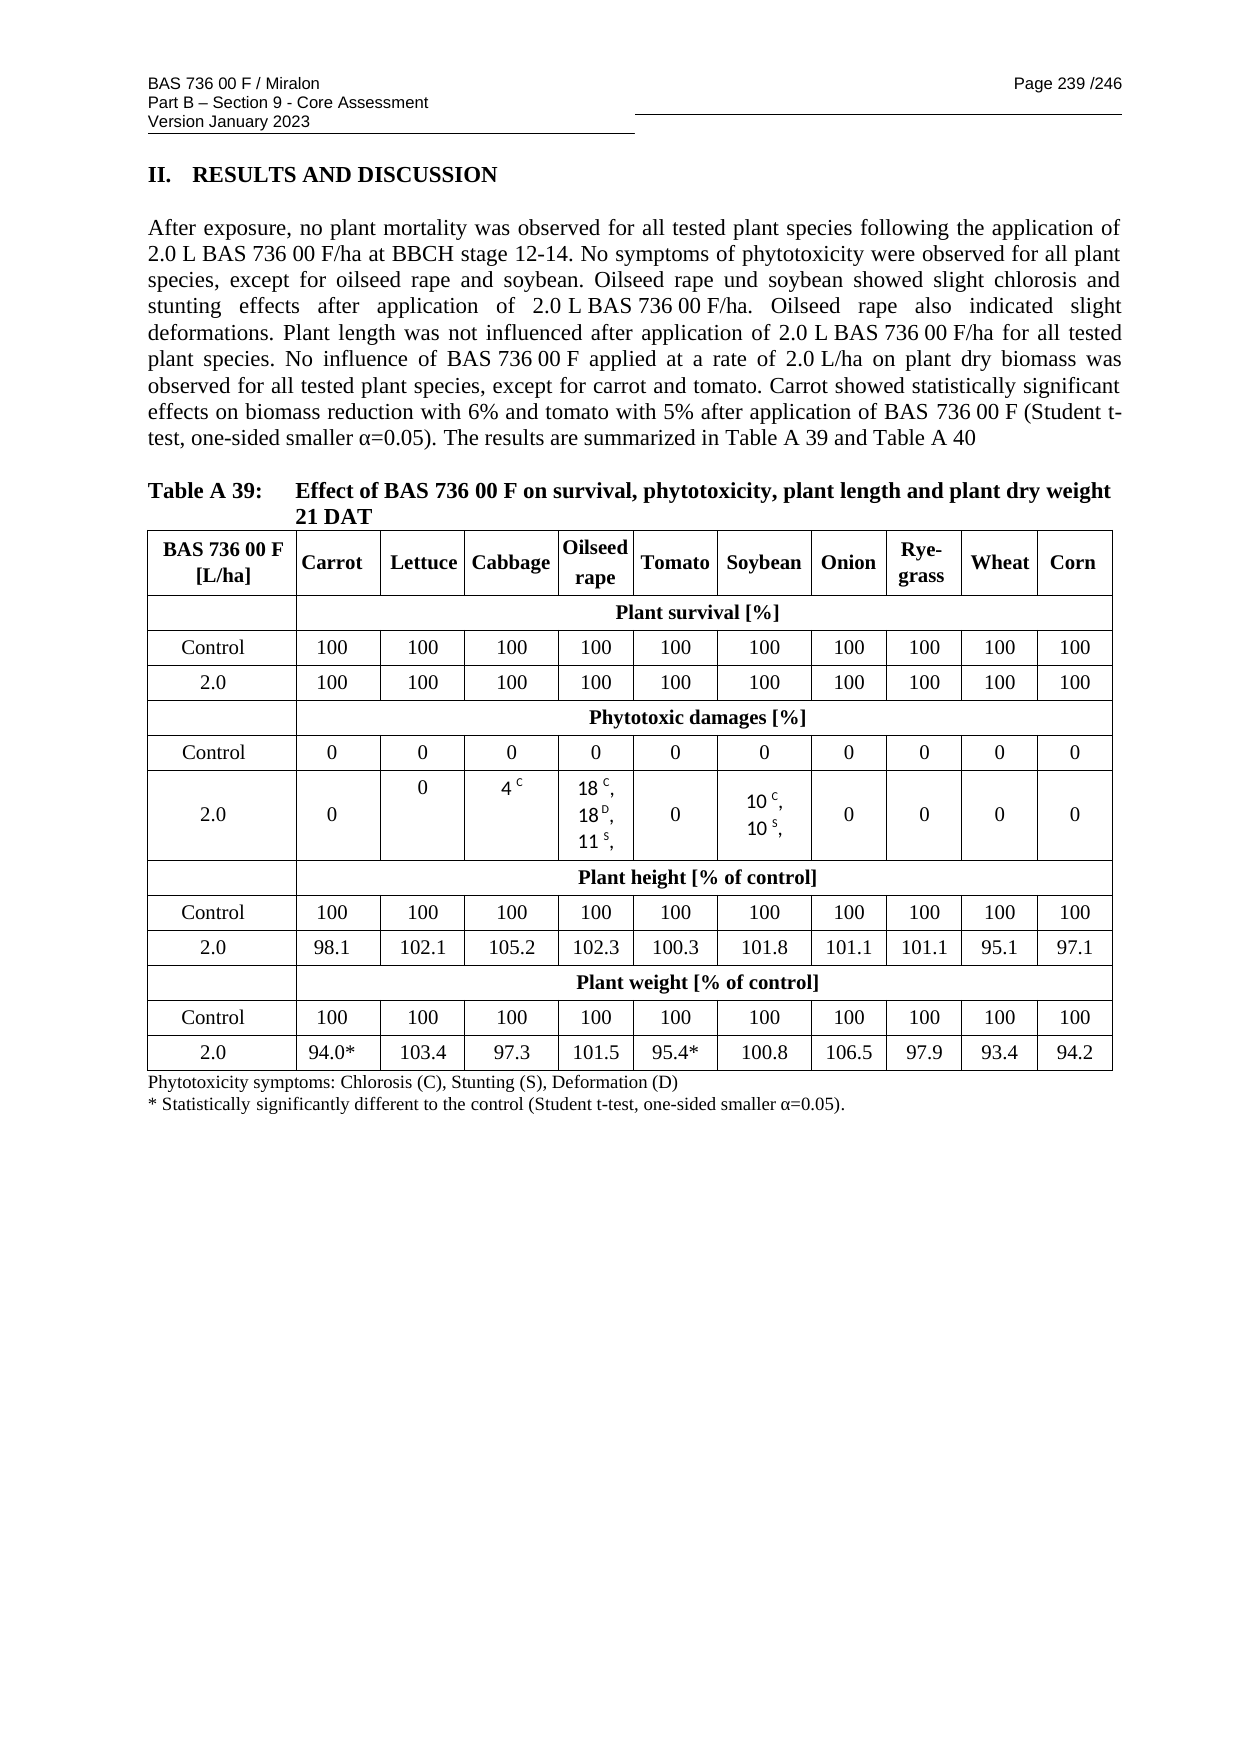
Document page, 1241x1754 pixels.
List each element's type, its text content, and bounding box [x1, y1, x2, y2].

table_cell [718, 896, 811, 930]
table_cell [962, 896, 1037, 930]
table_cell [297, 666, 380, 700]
text Table A 39: Effect of BAS 736 00 F on survival, phytotoxicity, plant length and plant dry weight [148, 477, 1122, 503]
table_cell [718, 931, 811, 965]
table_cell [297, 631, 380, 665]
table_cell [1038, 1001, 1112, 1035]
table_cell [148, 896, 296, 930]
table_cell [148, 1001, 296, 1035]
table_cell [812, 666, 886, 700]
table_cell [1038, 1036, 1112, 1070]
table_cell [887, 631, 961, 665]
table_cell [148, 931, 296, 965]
text II. RESULTS AND DISCUSSION [148, 161, 1122, 187]
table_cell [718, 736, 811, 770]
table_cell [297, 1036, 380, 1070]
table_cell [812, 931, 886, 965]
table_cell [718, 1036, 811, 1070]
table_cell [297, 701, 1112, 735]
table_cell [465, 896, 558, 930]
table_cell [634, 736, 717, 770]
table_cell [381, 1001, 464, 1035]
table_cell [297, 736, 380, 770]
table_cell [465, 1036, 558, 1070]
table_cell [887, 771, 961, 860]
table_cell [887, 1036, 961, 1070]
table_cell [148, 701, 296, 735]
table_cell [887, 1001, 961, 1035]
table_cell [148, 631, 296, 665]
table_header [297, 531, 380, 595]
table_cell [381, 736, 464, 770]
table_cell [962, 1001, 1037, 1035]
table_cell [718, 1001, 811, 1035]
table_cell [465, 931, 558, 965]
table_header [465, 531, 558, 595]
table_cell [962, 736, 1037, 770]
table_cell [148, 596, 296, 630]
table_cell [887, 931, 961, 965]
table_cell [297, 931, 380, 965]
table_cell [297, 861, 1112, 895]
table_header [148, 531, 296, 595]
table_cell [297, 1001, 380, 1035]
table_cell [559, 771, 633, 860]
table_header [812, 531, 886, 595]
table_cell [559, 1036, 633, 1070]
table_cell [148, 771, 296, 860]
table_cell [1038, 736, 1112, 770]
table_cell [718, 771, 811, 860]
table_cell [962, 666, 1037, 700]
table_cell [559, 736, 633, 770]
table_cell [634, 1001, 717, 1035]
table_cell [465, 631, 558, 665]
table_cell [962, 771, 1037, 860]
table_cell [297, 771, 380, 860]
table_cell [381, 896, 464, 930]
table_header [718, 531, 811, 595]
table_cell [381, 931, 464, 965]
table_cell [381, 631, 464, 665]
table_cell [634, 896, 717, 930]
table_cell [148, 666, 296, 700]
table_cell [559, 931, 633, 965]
text * Statistically significantly different to the control (Student t-test, one-sided smaller α=0.05). [148, 1092, 1122, 1114]
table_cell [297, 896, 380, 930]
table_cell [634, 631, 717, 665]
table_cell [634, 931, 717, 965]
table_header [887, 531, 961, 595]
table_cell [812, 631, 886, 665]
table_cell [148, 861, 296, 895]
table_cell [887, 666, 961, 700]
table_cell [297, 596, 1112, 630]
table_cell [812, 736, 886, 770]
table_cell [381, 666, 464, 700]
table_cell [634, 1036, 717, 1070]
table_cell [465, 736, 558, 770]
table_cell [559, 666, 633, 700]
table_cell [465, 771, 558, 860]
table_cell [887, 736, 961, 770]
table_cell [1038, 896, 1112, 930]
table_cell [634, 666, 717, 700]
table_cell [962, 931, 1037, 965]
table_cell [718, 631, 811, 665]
text After exposure, no plant mortality was observed for all tested plant species following the application of 2.0 L BAS 736 00 F/ha at BBCH stage 12-14. No symptoms of phytotoxicity were observed for all plant species, except for oilseed rape and soybean. Oilseed rape und soybean showed slight chlorosis and stunting effects after application of 2.0 L BAS 736 00 F/ha. Oilseed rape also indicated slight deformations. Plant length was not influenced after application of 2.0 L BAS 736 00 F/ha for all tested plant species. No influence of BAS 736 00 F applied at a rate of 2.0 L/ha on plant dry biomass was observed for all tested plant species, except for carrot and tomato. Carrot showed statistically significant effects on biomass reduction with 6% and tomato with 5% after application of BAS 736 00 F (Student t-test, one-sided smaller α=0.05). The results are summarized in Table A 39 and Table A 40 [148, 213, 1122, 451]
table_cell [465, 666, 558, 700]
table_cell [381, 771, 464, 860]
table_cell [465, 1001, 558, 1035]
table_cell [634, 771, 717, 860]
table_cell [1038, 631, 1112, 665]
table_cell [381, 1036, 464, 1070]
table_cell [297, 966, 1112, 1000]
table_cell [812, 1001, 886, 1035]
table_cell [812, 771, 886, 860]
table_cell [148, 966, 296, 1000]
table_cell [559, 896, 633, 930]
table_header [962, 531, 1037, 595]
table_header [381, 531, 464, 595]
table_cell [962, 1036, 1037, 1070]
text 21 DAT [221, 503, 1122, 530]
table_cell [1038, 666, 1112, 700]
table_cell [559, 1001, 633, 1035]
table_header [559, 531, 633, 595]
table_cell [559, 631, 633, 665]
text Phytotoxicity symptoms: Chlorosis (C), Stunting (S), Deformation (D) [148, 1071, 1122, 1092]
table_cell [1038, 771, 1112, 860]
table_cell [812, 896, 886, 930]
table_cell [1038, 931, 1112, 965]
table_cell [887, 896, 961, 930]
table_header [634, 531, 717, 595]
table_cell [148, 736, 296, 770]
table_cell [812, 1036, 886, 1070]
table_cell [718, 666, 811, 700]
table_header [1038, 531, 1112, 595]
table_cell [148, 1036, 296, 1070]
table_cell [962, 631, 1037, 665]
